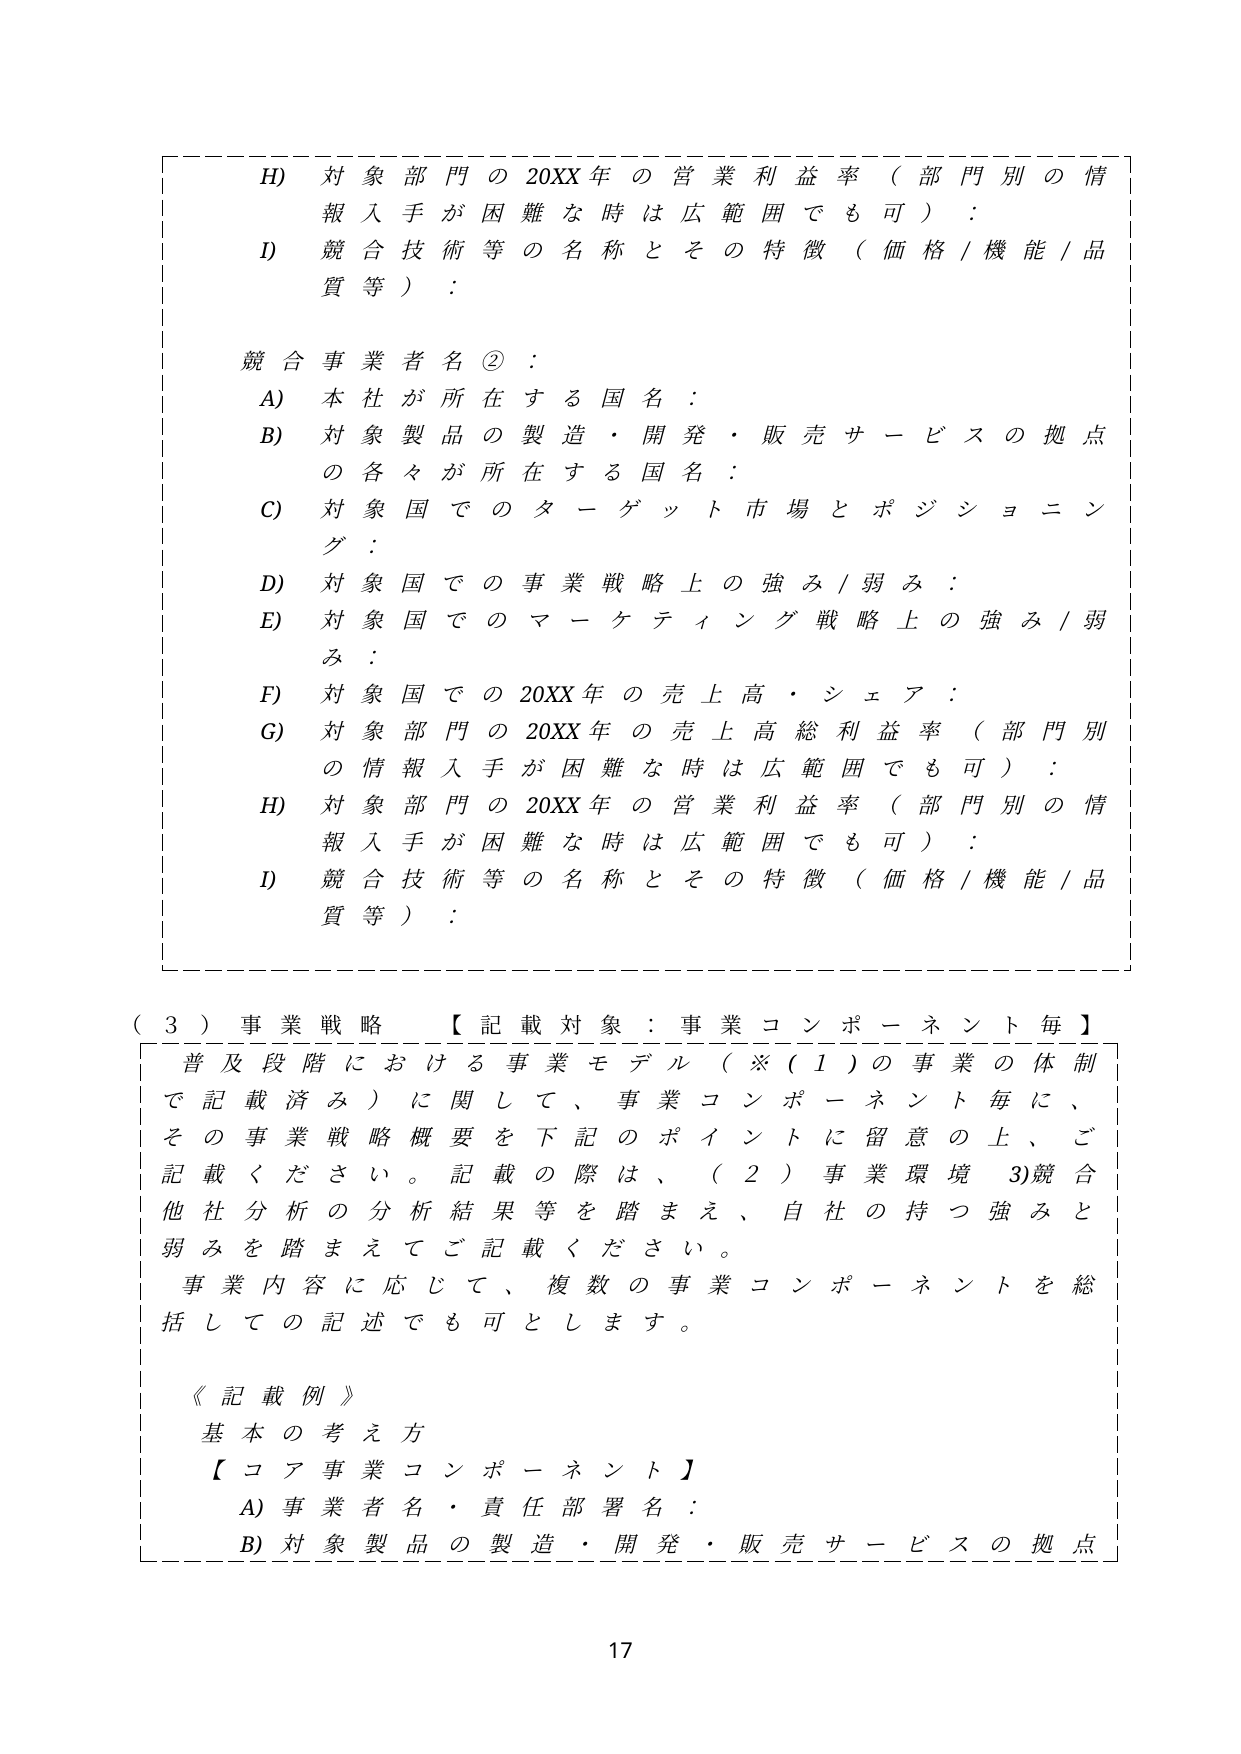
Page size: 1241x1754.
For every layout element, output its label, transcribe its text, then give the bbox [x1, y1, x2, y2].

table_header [162, 156, 1130, 970]
subtitle （３）事業戦略 【記載対象：事業コンポーネント毎】 [120, 1006, 1120, 1042]
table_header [141, 1043, 1117, 1561]
